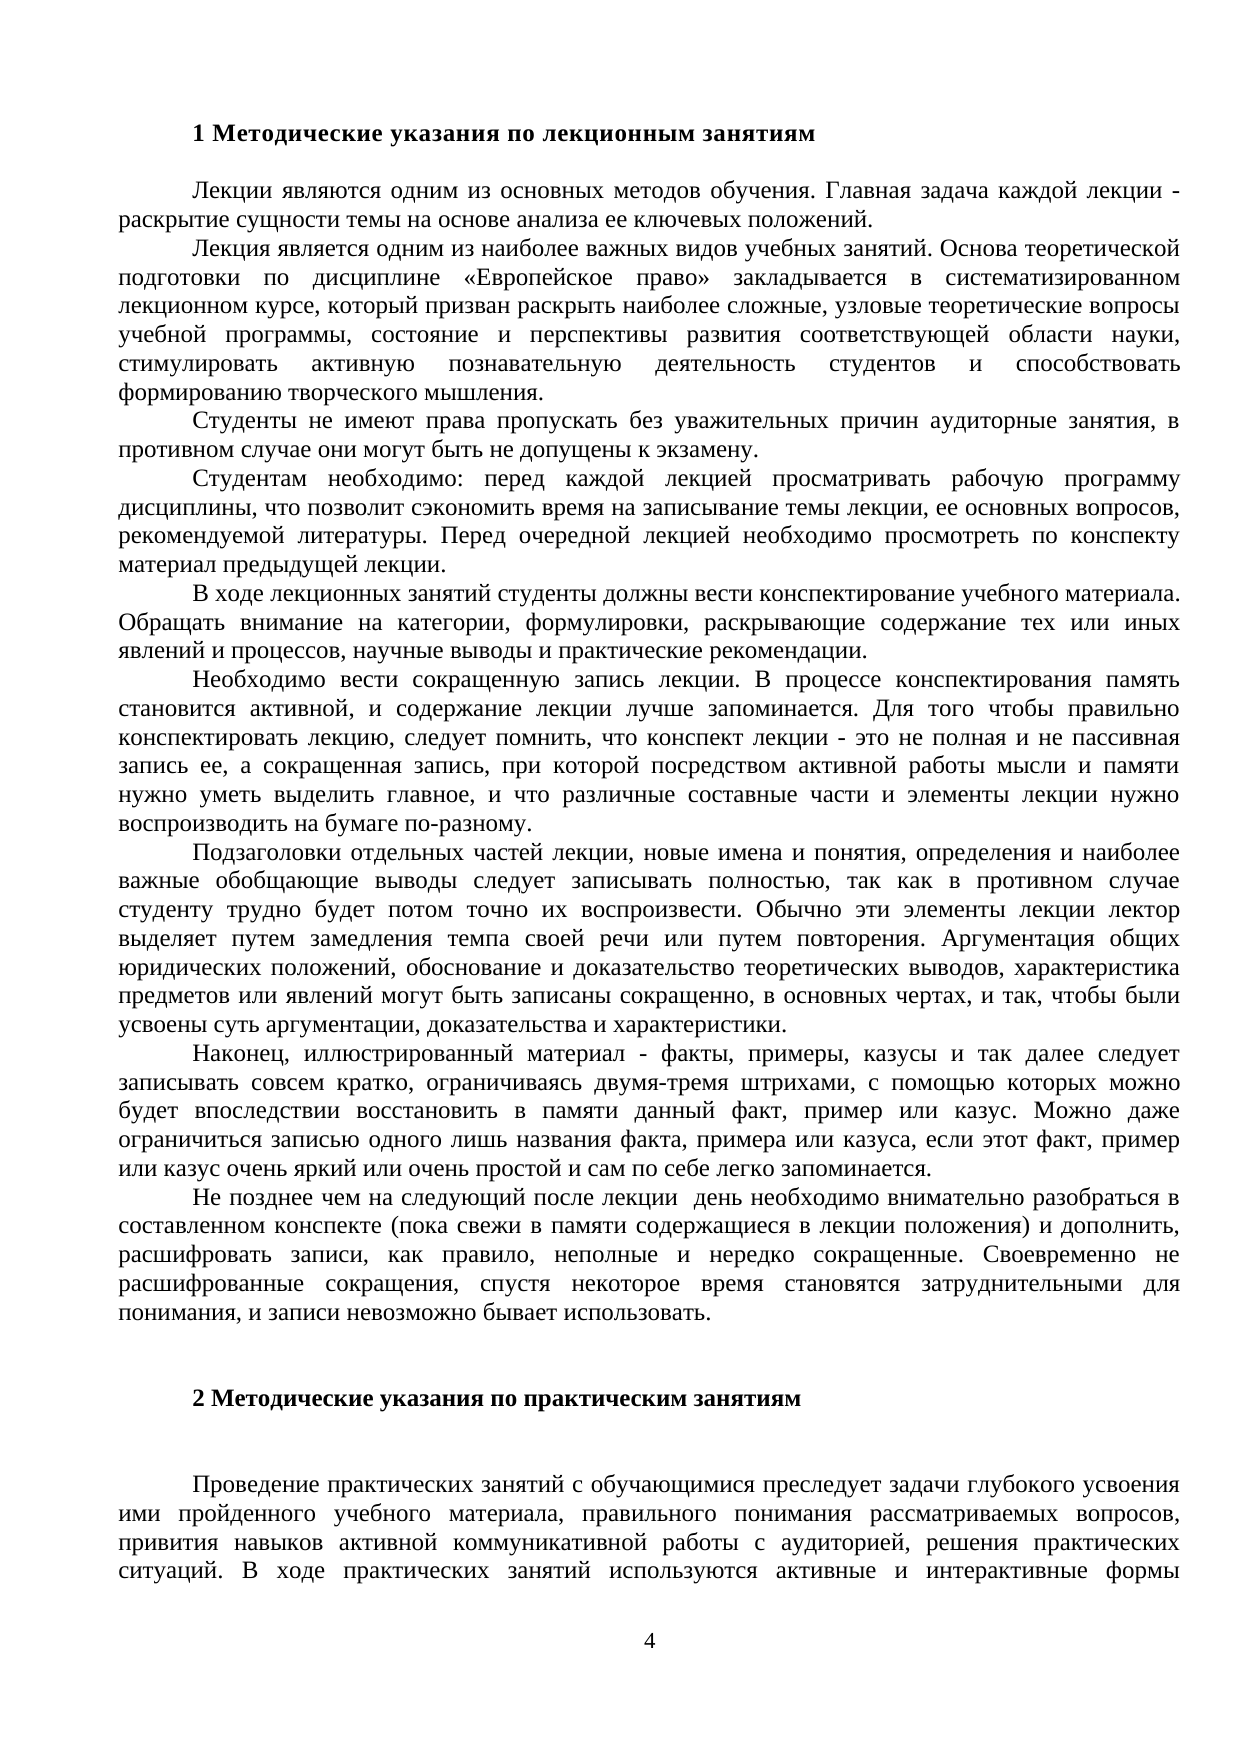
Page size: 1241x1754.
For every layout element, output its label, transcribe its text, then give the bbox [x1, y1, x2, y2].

text Подзаголовки отдельных частей лекции, новые имена и понятия, определения и наиболее важные обобщающие выводы следует записывать полностью, так как в противном случае студенту трудно будет потом точно их воспроизвести. Обычно эти элементы лекции лектор выделяет путем замедления темпа своей речи или путем повторения. Аргументация общих юридических положений, обоснование и доказательство теоретических выводов, характеристика предметов или явлений могут быть записаны сокращенно, в основных чертах, и так, чтобы были усвоены суть аргументации, доказательства и характеристики. [118, 837, 1181, 1038]
text 1 Методические указания по лекционным занятиям [118, 118, 1181, 147]
text 2 Методические указания по практическим занятиям [118, 1383, 1181, 1412]
text Не позднее чем на следующий после лекции день необходимо внимательно разобраться в составленном конспекте (пока свежи в памяти содержащиеся в лекции положения) и дополнить, расшифровать записи, как правило, неполные и нередко сокращенные. Своевременно не расшифрованные сокращения, спустя некоторое время становятся затруднительными для понимания, и записи невозможно бывает использовать. [118, 1182, 1181, 1326]
text Студенты не имеют права пропускать без уважительных причин аудиторные занятия, в противном случае они могут быть не допущены к экзамену. [118, 406, 1181, 463]
text Наконец, иллюстрированный материал - факты, примеры, казусы и так далее следует записывать совсем кратко, ограничиваясь двумя-тремя штрихами, с помощью которых можно будет впоследствии восстановить в памяти данный факт, пример или казус. Можно даже ограничиться записью одного лишь названия факта, примера или казуса, если этот факт, пример или казус очень яркий или очень простой и сам по себе легко запоминается. [118, 1038, 1181, 1182]
text Лекции являются одним из основных методов обучения. Главная задача каждой лекции - раскрытие сущности темы на основе анализа ее ключевых положений. [118, 176, 1181, 233]
text В ходе лекционных занятий студенты должны вести конспектирование учебного материала. Обращать внимание на категории, формулировки, раскрывающие содержание тех или иных явлений и процессов, научные выводы и практические рекомендации. [118, 578, 1181, 664]
text Необходимо вести сокращенную запись лекции. В процессе конспектирования память становится активной, и содержание лекции лучше запоминается. Для того чтобы правильно конспектировать лекцию, следует помнить, что конспект лекции - это не полная и не пассивная запись ее, а сокращенная запись, при которой посредством активной работы мысли и памяти нужно уметь выделить главное, и что различные составные части и элементы лекции нужно воспроизводить на бумаге по-разному. [118, 664, 1181, 837]
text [118, 1469, 1181, 1584]
text Студентам необходимо: перед каждой лекцией просматривать рабочую программу дисциплины, что позволит сэкономить время на записывание темы лекции, ее основных вопросов, рекомендуемой литературы. Перед очередной лекцией необходимо просмотреть по конспекту материал предыдущей лекции. [118, 463, 1181, 578]
text Лекция является одним из наиболее важных видов учебных занятий. Основа теоретической подготовки по дисциплине «Европейское право» закладывается в систематизированном лекционном курсе, который призван раскрыть наиболее сложные, узловые теоретические вопросы учебной программы, состояние и перспективы развития соответствующей области науки, стимулировать активную познавательную деятельность студентов и способствовать формированию творческого мышления. [118, 233, 1181, 406]
